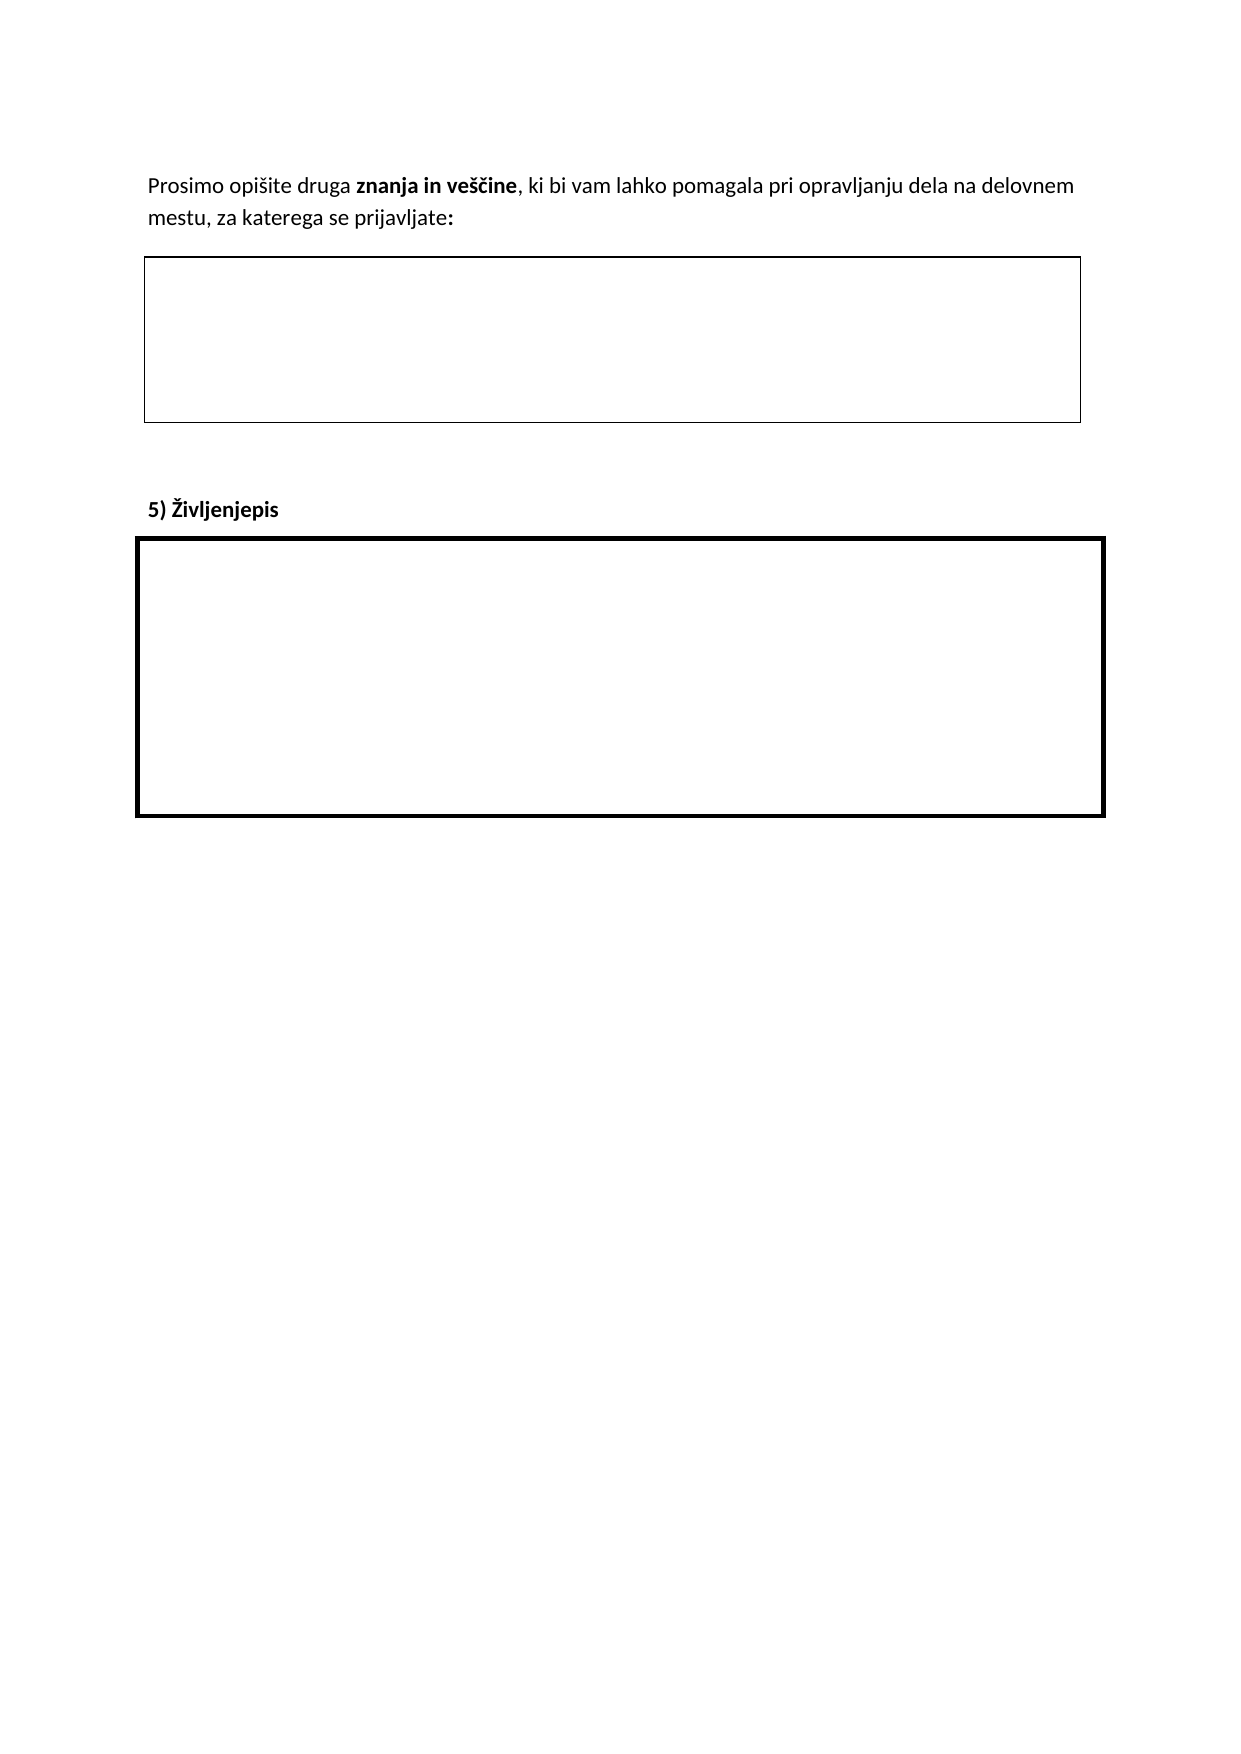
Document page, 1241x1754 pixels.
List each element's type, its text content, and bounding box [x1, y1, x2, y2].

text Prosimo opišite druga znanja in veščine, ki bi vam lahko pomagala pri opravljanju dela na delovnem mestu, za katerega se prijavljate: [148, 171, 1078, 231]
text 5) Življenjepis [148, 495, 1078, 523]
